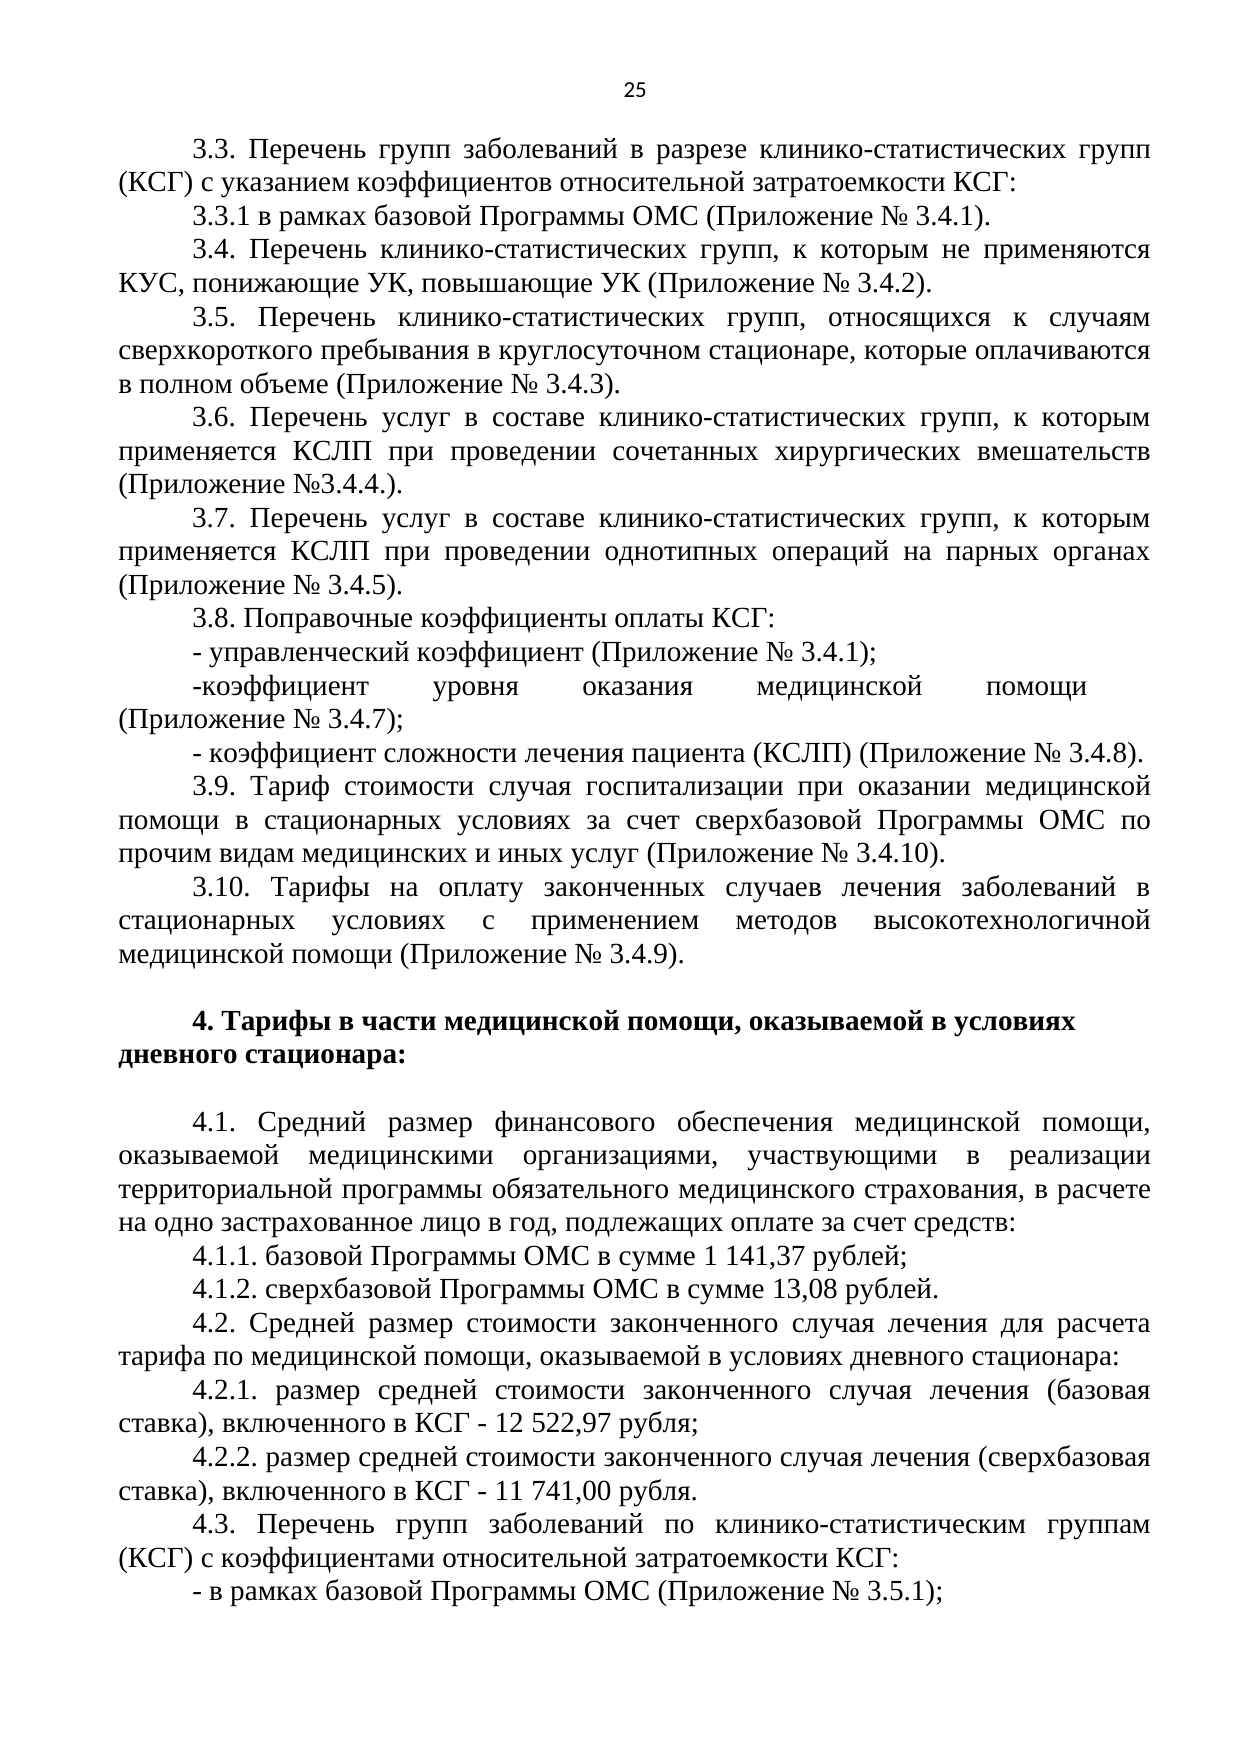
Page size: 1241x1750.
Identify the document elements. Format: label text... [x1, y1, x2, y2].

text 3.6. Перечень услуг в составе клинико-статистических групп, к которым применяется КСЛП при проведении сочетанных хирургических вмешательств (Приложение №3.4.4.). [118, 399, 1152, 500]
text 3.3.1 в рамках базовой Программы ОМС (Приложение № 3.4.1). [118, 198, 1152, 232]
text 3.3. Перечень групп заболеваний в разрезе клинико-статистических групп (КСГ) с указанием коэффициентов относительной затратоемкости КСГ: [118, 131, 1152, 198]
text 3.8. Поправочные коэффициенты оплаты КСГ: [118, 601, 1152, 634]
text 3.7. Перечень услуг в составе клинико-статистических групп, к которым применяется КСЛП при проведении однотипных операций на парных органах (Приложение № 3.4.5). [118, 500, 1152, 601]
text 4.3. Перечень групп заболеваний по клинико-статистическим группам (КСГ) с коэффициентами относительной затратоемкости КСГ: [118, 1506, 1152, 1573]
text 4.1.1. базовой Программы ОМС в сумме 1 141,37 рублей; [805, 1238, 1152, 1271]
text - в рамках базовой Программы ОМС (Приложение № 3.5.1); [118, 1573, 1152, 1607]
text 4.1.2. сверхбазовой Программы ОМС в сумме 13,08 рублей. [118, 1271, 772, 1305]
text - коэффициент сложности лечения пациента (КСЛП) (Приложение № 3.4.8). [118, 735, 1152, 768]
text - управленческий коэффициент (Приложение № 3.4.1); [118, 634, 1152, 668]
text -коэффициент уровня оказания медицинской помощи (Приложение № 3.4.7); [118, 668, 1152, 735]
text 3.9. Тариф стоимости случая госпитализации при оказании медицинской помощи в стационарных условиях за счет сверхбазовой Программы ОМС по прочим видам медицинских и иных услуг (Приложение № 3.4.10). [118, 768, 1152, 869]
text 4.1.1. базовой Программы ОМС в сумме 1 141,37 рублей; [118, 1238, 703, 1271]
text 4.2. Средней размер стоимости законченного случая лечения для расчета тарифа по медицинской помощи, оказываемой в условиях дневного стационара: [118, 1305, 1152, 1372]
text 4.2.2. размер средней стоимости законченного случая лечения (сверхбазовая ставка), включенного в КСГ - 11 741,00 рубля. [118, 1439, 1152, 1506]
text 4.1. Средний размер финансового обеспечения медицинской помощи, оказываемой медицинскими организациями, участвующими в реализации территориальной программы обязательного медицинского страхования, в расчете на одно застрахованное лицо в год, подлежащих оплате за счет средств: [118, 1104, 1152, 1238]
text 4. Тарифы в части медицинской помощи, оказываемой в условиях дневного стационара: [118, 1003, 1152, 1070]
text 4.1.2. сверхбазовой Программы ОМС в сумме 13,08 рублей. [837, 1271, 1152, 1305]
text 3.5. Перечень клинико-статистических групп, относящихся к случаям сверхкороткого пребывания в круглосуточном стационаре, которые оплачиваются в полном объеме (Приложение № 3.4.3). [118, 299, 1152, 399]
text 3.10. Тарифы на оплату законченных случаев лечения заболеваний в стационарных условиях с применением методов высокотехнологичной медицинской помощи (Приложение № 3.4.9). [118, 869, 1152, 969]
text 4.2.1. размер средней стоимости законченного случая лечения (базовая ставка), включенного в КСГ - 12 522,97 рубля; [118, 1372, 1152, 1439]
text 3.4. Перечень клинико-статистических групп, к которым не применяются КУС, понижающие УК, повышающие УК (Приложение № 3.4.2). [118, 232, 1152, 299]
